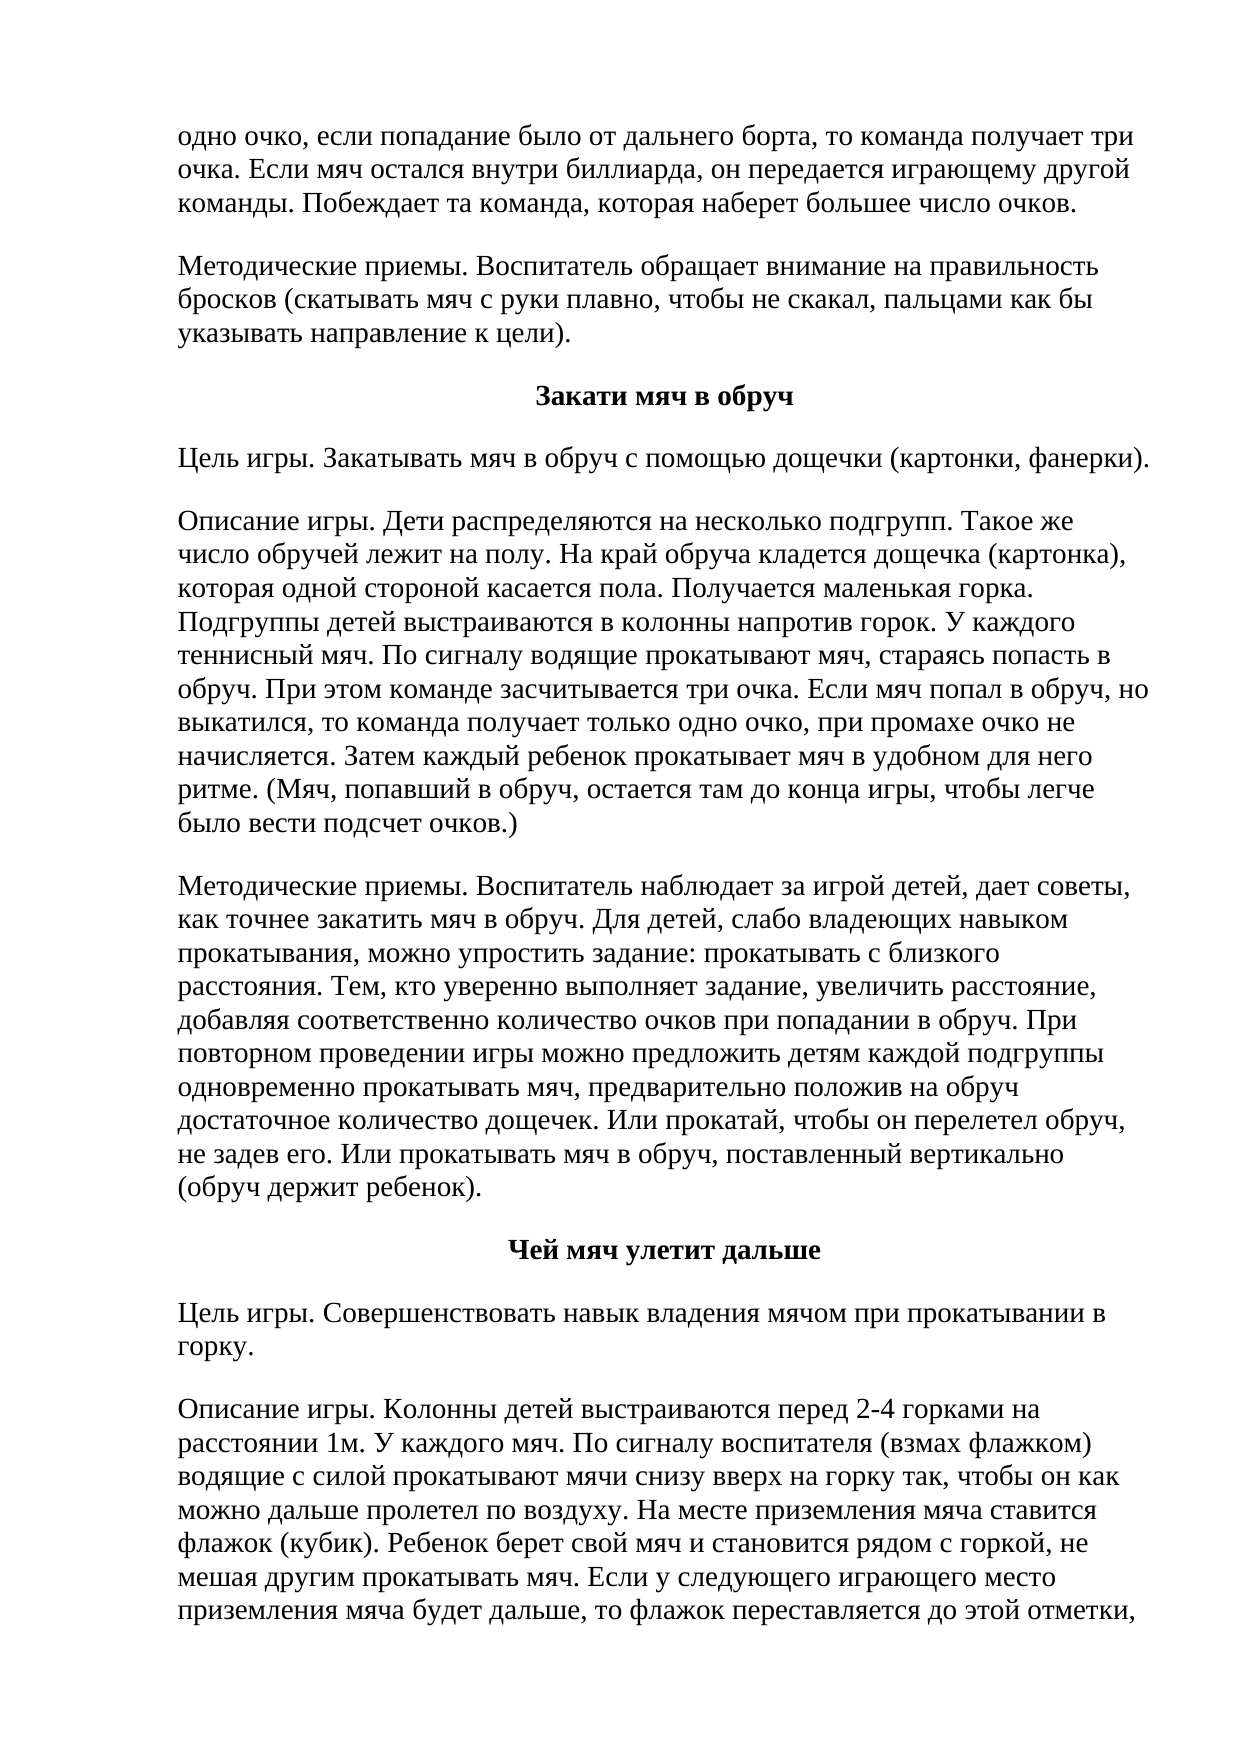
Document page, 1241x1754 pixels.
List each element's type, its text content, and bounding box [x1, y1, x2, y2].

text Описание игры. Дети распределяются на несколько подгрупп. Такое же число обручей лежит на полу. На край обруча кладется дощечка (картонка), которая одной стороной касается пола. Получается маленькая горка. Подгруппы детей выстраиваются в колонны напротив горок. У каждого теннисный мяч. По сигналу водящие прокатывают мяч, стараясь попасть в обруч. При этом команде засчитывается три очка. Если мяч попал в обруч, но выкатился, то команда получает только одно очко, при промахе очко не начисляется. Затем каждый ребенок прокатывает мяч в удобном для него ритме. (Мяч, попавший в обруч, остается там до конца игры, чтобы легче было вести подсчет очков.) [177, 503, 1152, 838]
text Методические приемы. Воспитатель наблюдает за игрой детей, дает советы, как точнее закатить мяч в обруч. Для детей, слабо владеющих навыком прокатывания, можно упростить задание: прокатывать с близкого расстояния. Тем, кто уверенно выполняет задание, увеличить расстояние, добавляя соответственно количество очков при попадании в обруч. При повторном проведении игры можно предложить детям каждой подгруппы одновременно прокатывать мяч, предварительно положив на обруч достаточное количество дощечек. Или прокатай, чтобы он перелетел обруч, не задев его. Или прокатывать мяч в обруч, поставленный вертикально (обруч держит ребенок). [177, 868, 1152, 1203]
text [177, 118, 1152, 219]
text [177, 1391, 1152, 1626]
text Методические приемы. Воспитатель обращает внимание на правильность бросков (скатывать мяч с руки плавно, чтобы не скакал, пальцами как бы указывать направление к цели). [177, 248, 1152, 348]
text Цель игры. Совершенствовать навык владения мячом при прокатывании в горку. [177, 1295, 1152, 1362]
text Чей мяч улетит дальше [177, 1232, 1152, 1266]
text Закати мяч в обруч [177, 378, 1152, 411]
text Цель игры. Закатывать мяч в обруч с помощью дощечки (картонки, фанерки). [177, 440, 1152, 474]
